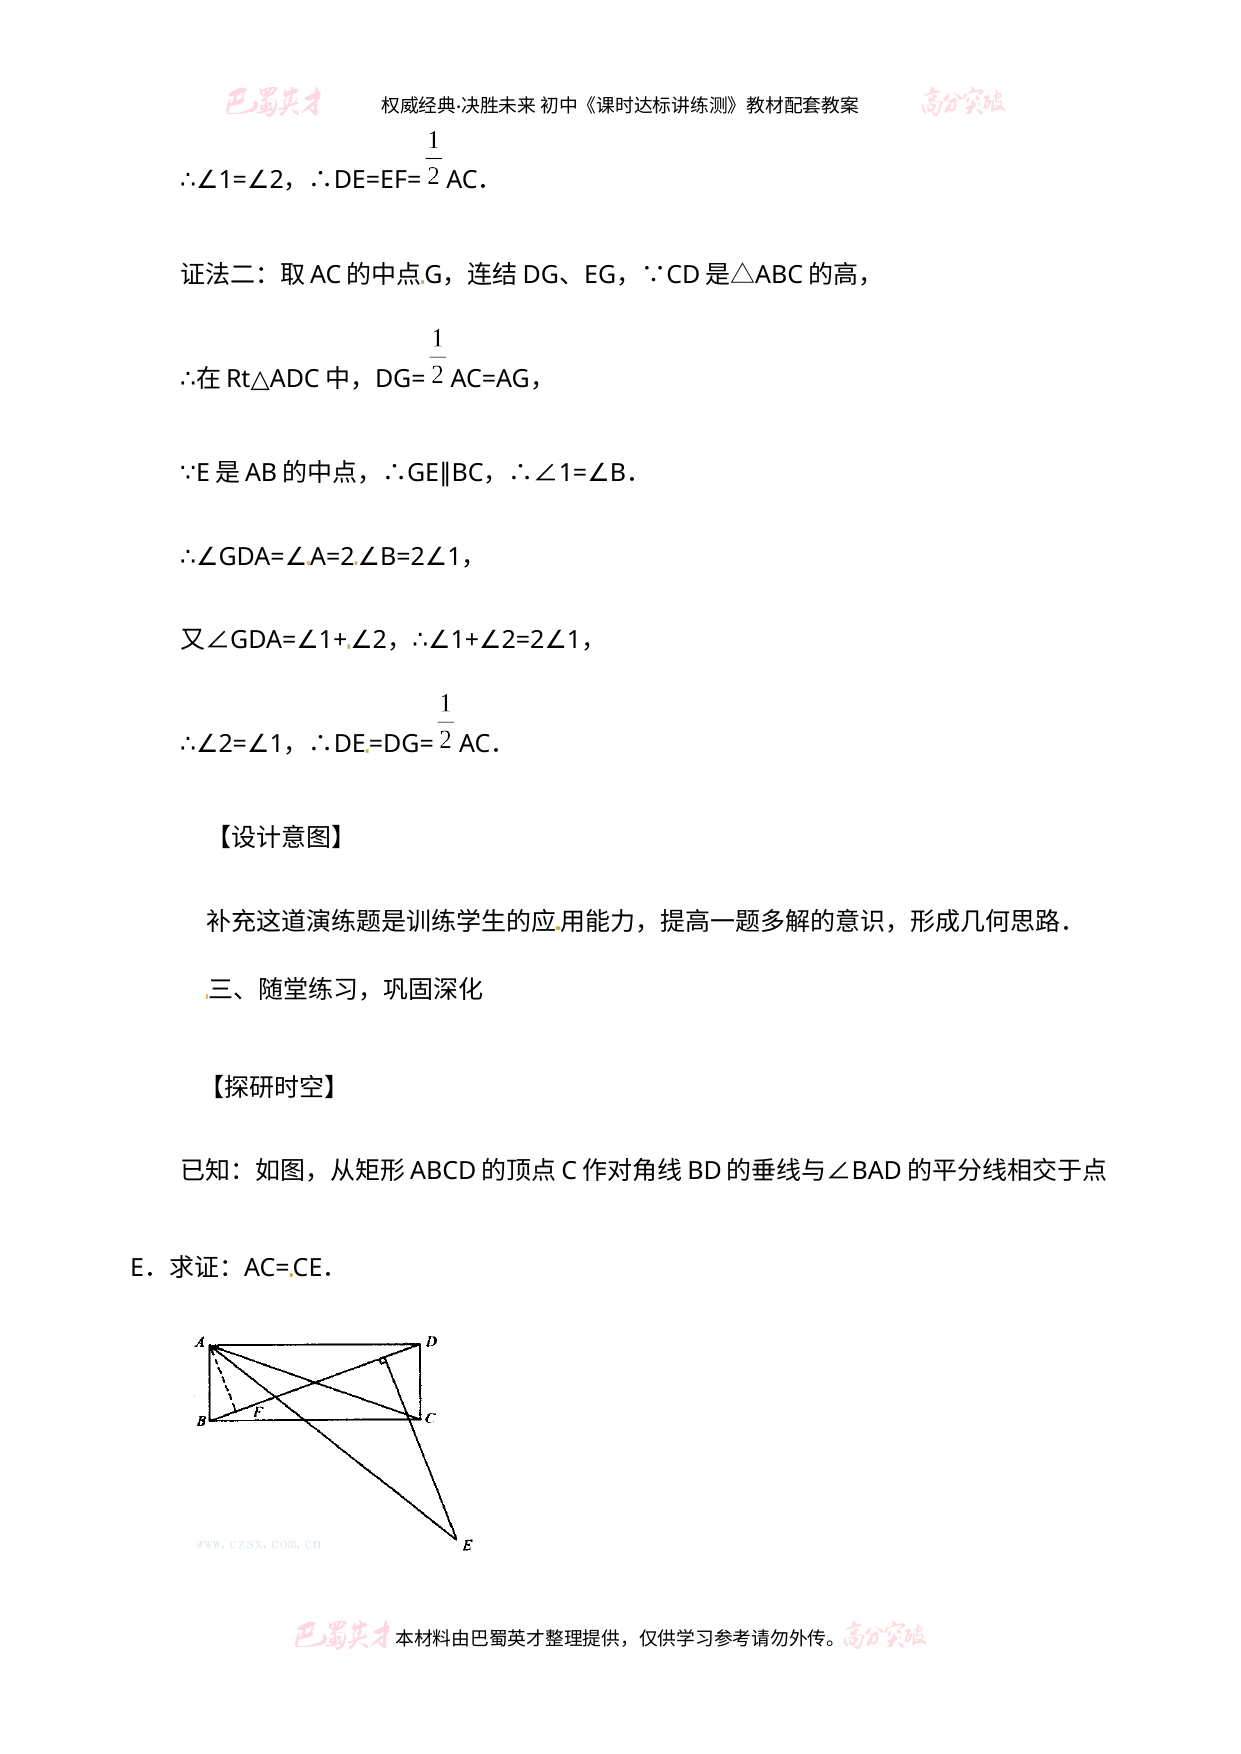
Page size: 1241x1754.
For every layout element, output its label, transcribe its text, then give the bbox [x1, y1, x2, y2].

text 已知：如图，从矩形ABCD的顶点C作对角线BD的垂线与∠BAD的平分线相交于点E．求证：AC=CE． [130, 1136, 1110, 1298]
text 三、随堂练习，巩固深化 [130, 970, 1110, 1035]
text 【设计意图】 [130, 803, 1110, 868]
text ∴∠1=∠2，∴DE=EF=AC． [130, 124, 1110, 222]
text ∴∠2=∠1，∴DE=DG=AC． [130, 688, 1110, 785]
text ∴在Rt△ADC中，DG=AC=AG， [130, 323, 1110, 420]
picture [180, 1316, 493, 1555]
text 补充这道演练题是训练学生的应用能力，提高一题多解的意识，形成几何思路． [130, 887, 1110, 952]
text ∵E是AB的中点，∴GE∥BC，∴∠1=∠B． [130, 438, 1110, 503]
text 证法二：取AC的中点G，连结DG、EG，∵CD是△ABC的高， [130, 240, 1110, 305]
text 【探研时空】 [130, 1053, 1110, 1118]
text 又∠GDA=∠1+∠2，∴∠1+∠2=2∠1， [130, 605, 1110, 670]
text ∴∠GDA=∠A=2∠B=2∠1， [130, 522, 1110, 587]
